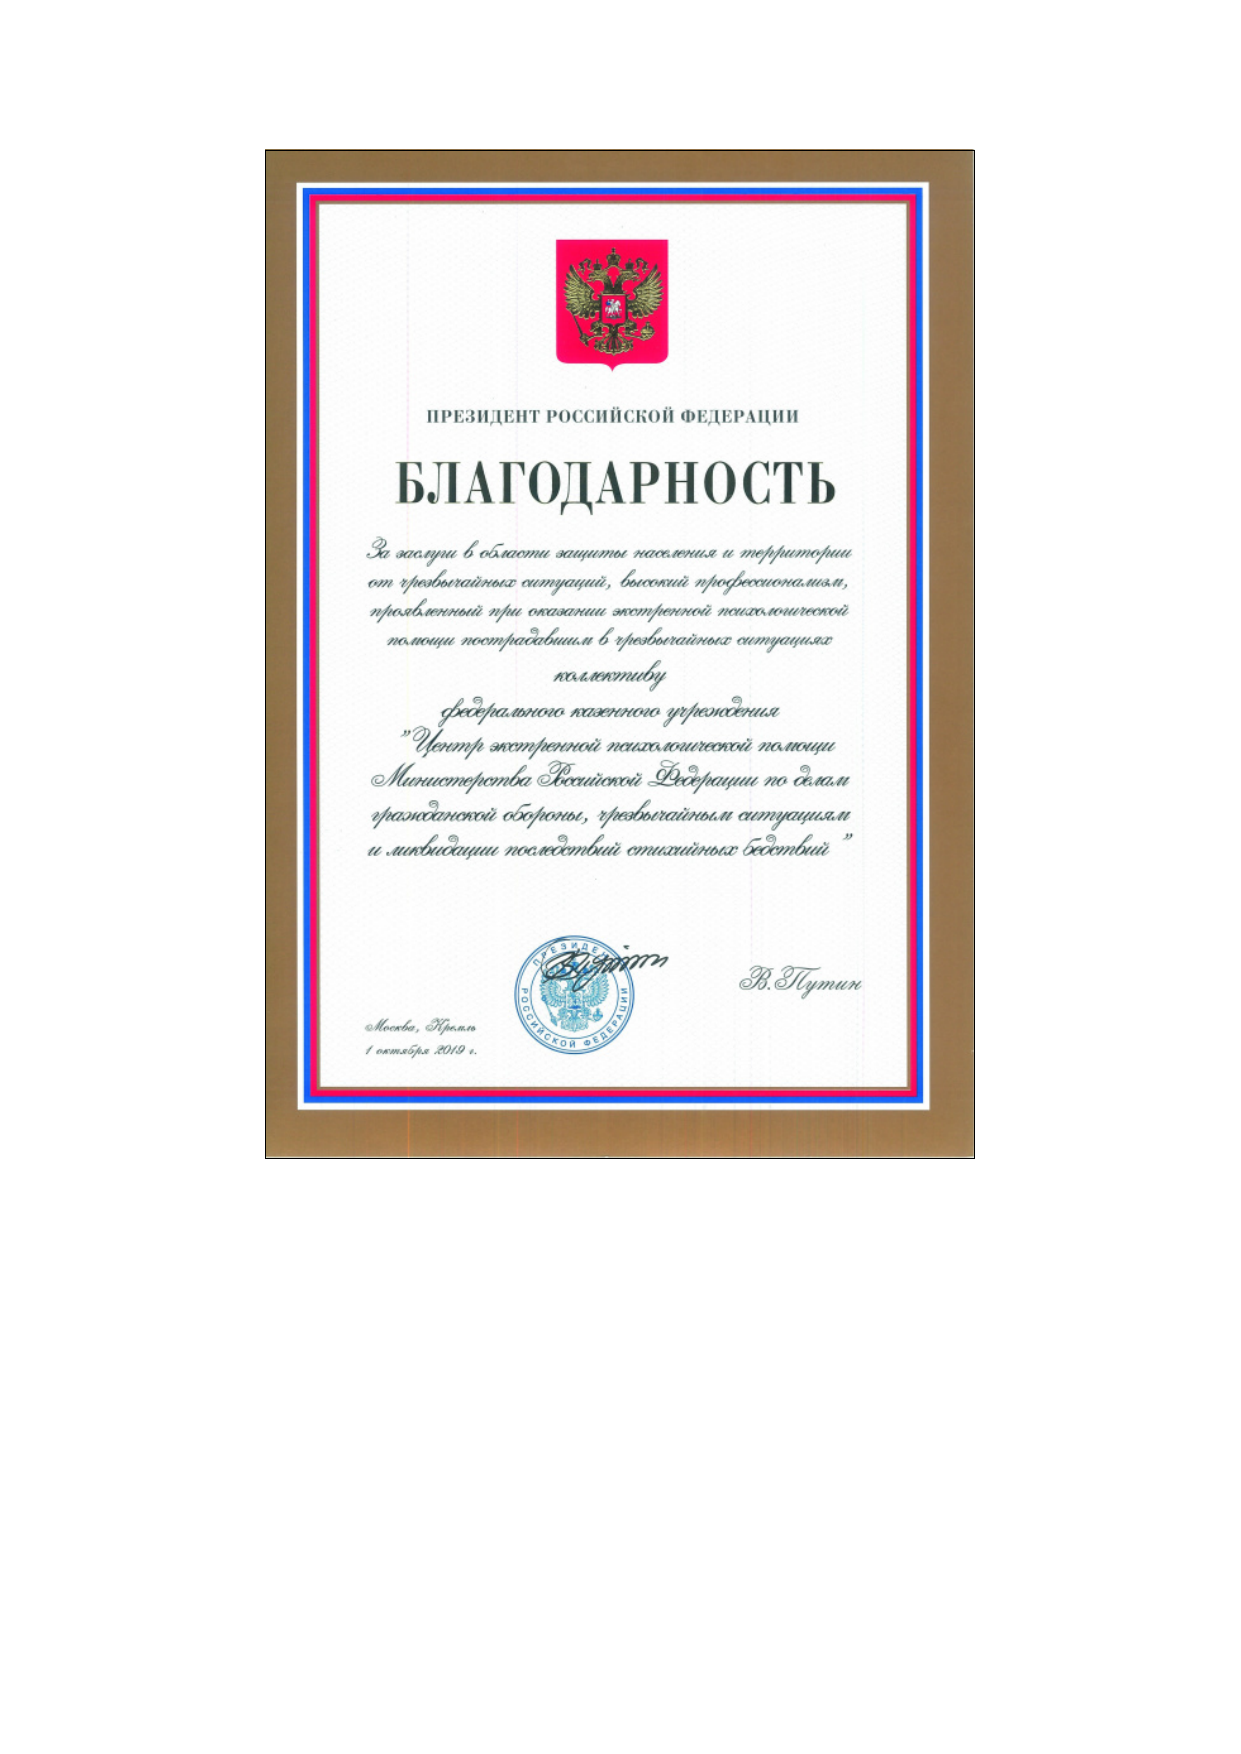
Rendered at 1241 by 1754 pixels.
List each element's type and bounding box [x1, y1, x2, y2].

picture [266, 151, 974, 1158]
